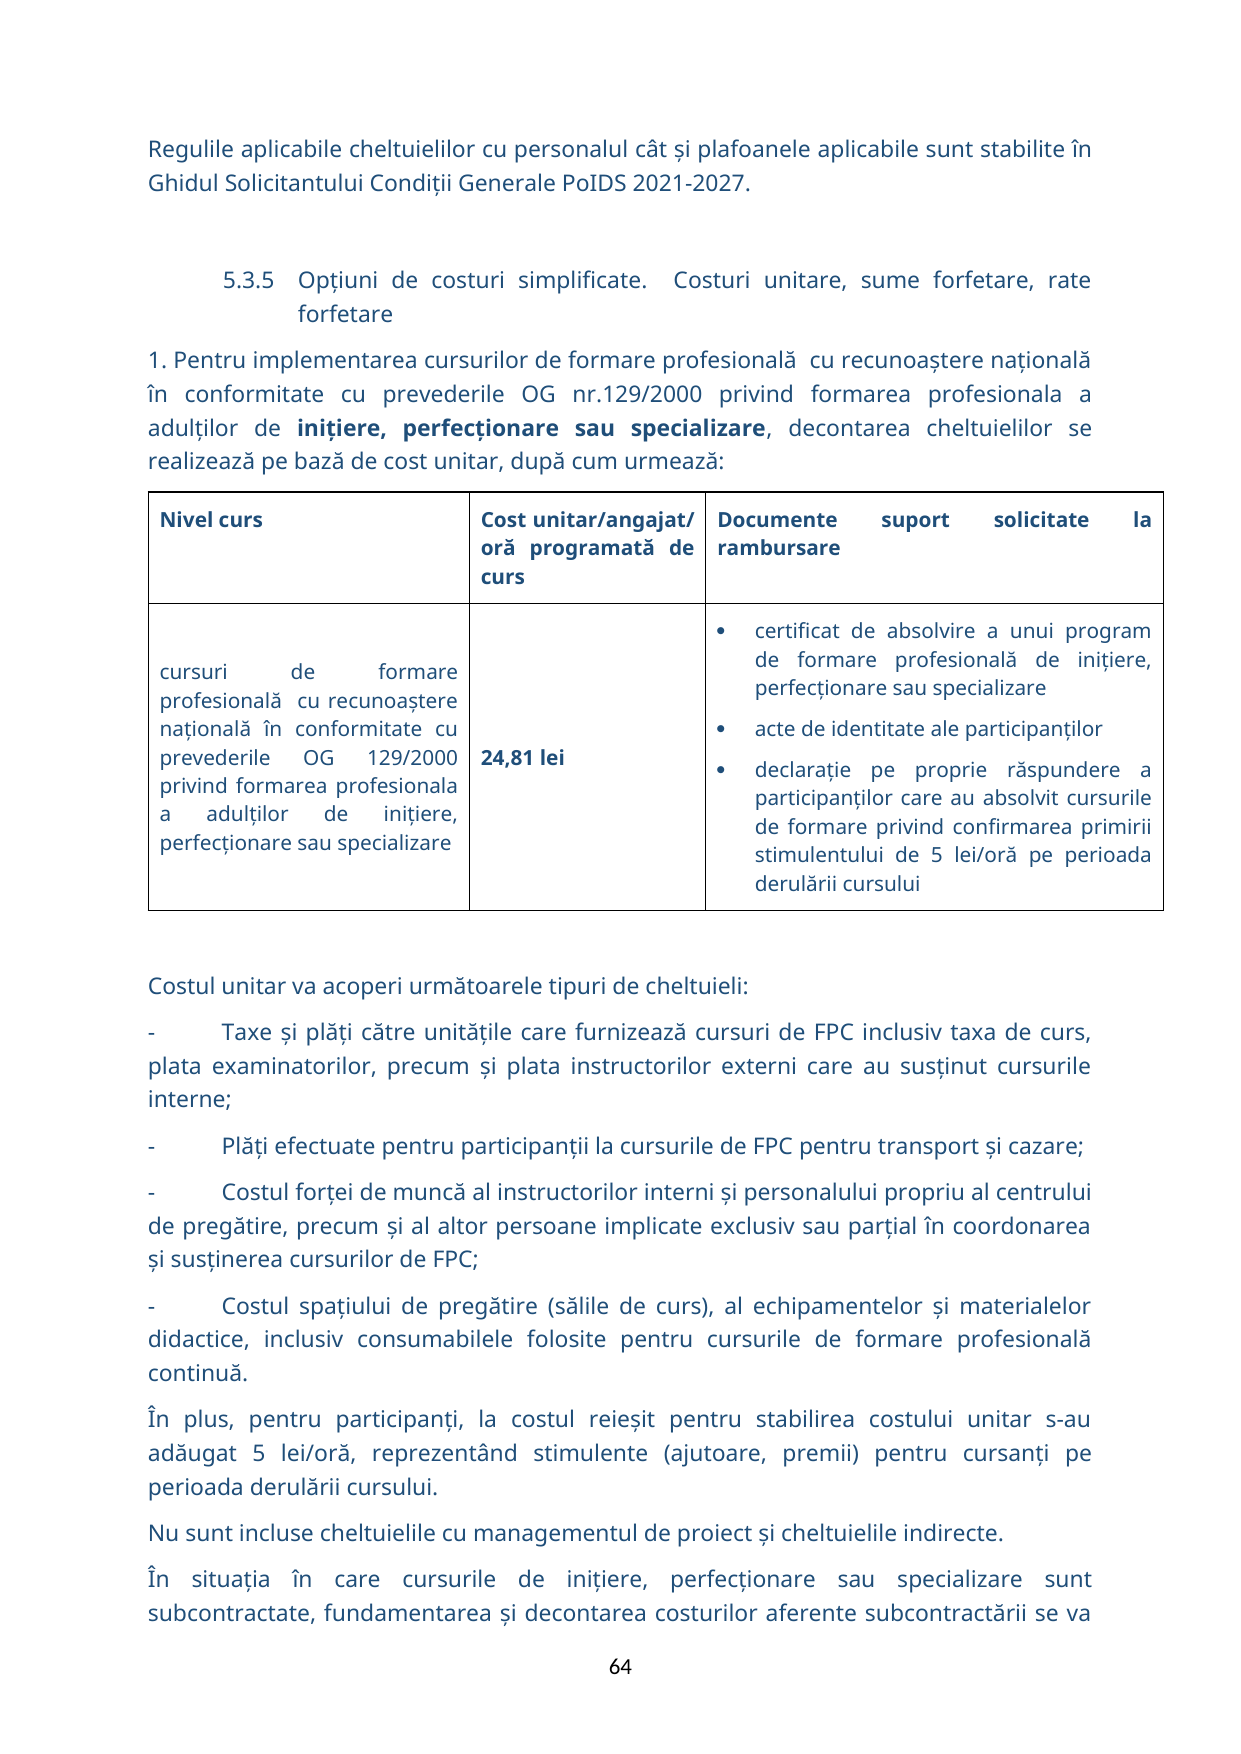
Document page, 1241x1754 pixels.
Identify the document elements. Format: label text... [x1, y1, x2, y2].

text - Costul forței de muncă al instructorilor interni și personalului propriu al centrului de pregătire, precum și al altor persoane implicate exclusiv sau parțial în coordonarea și susținerea cursurilor de FPC; [148, 1176, 1093, 1274]
text - Costul spațiului de pregătire (sălile de curs), al echipamentelor și materialelor didactice, inclusiv consumabilele folosite pentru cursurile de formare profesională continuă. [148, 1289, 1093, 1388]
text Costul unitar va acoperi următoarele tipuri de cheltuieli: [148, 969, 1093, 1001]
text Nu sunt incluse cheltuielile cu managementul de proiect și cheltuielile indirecte. [148, 1517, 1093, 1548]
text - Taxe și plăți către unitățile care furnizează cursuri de FPC inclusiv taxa de curs, plata examinatorilor, precum și plata instructorilor externi care au susținut cursurile interne; [148, 1016, 1093, 1114]
table_header Cost unitar/angajat/ oră programată de curs [470, 493, 705, 603]
text Regulile aplicabile cheltuielilor cu personalul cât și plafoanele aplicabile sunt stabilite în Ghidul Solicitantului Condiții Generale PoIDS 2021-2027. [148, 133, 1093, 198]
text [148, 1563, 1093, 1628]
table_header Nivel curs [149, 493, 469, 603]
table_cell cursuri de formare profesională cu recunoaștere națională în conformitate cu prevederile OG 129/2000 privind formarea profesionala a adulților de inițiere, perfecționare sau specializare [149, 604, 469, 910]
table_header Documente suport solicitate la rambursare [706, 493, 1163, 603]
subtitle Opțiuni de costuri simplificate. Costuri unitare, sume forfetare, rate forfetare [223, 264, 1093, 329]
text - Plăți efectuate pentru participanții la cursurile de FPC pentru transport și cazare; [148, 1129, 1093, 1161]
text În plus, pentru participanți, la costul reieșit pentru stabilirea costului unitar s-au adăugat 5 lei/oră, reprezentând stimulente (ajutoare, premii) pentru cursanți pe perioada derulării cursului. [148, 1403, 1093, 1502]
text 1. Pentru implementarea cursurilor de formare profesională cu recunoaștere națională în conformitate cu prevederile OG nr.129/2000 privind formarea profesionala a adulților de inițiere, perfecționare sau specializare, decontarea cheltuielilor se realizează pe bază de cost unitar, după cum urmează: [148, 344, 1093, 476]
table_cell 24,81 lei [470, 604, 705, 910]
table_cell certificat de absolvire a unui program de formare profesională de inițiere, perfecționare sau specializare acte de identitate ale participanților declarație pe proprie răspundere a participanților care au absolvit cursurile de formare privind confirmarea primirii stimulentului de 5 lei/oră pe perioada derulării cursului [706, 604, 1163, 910]
